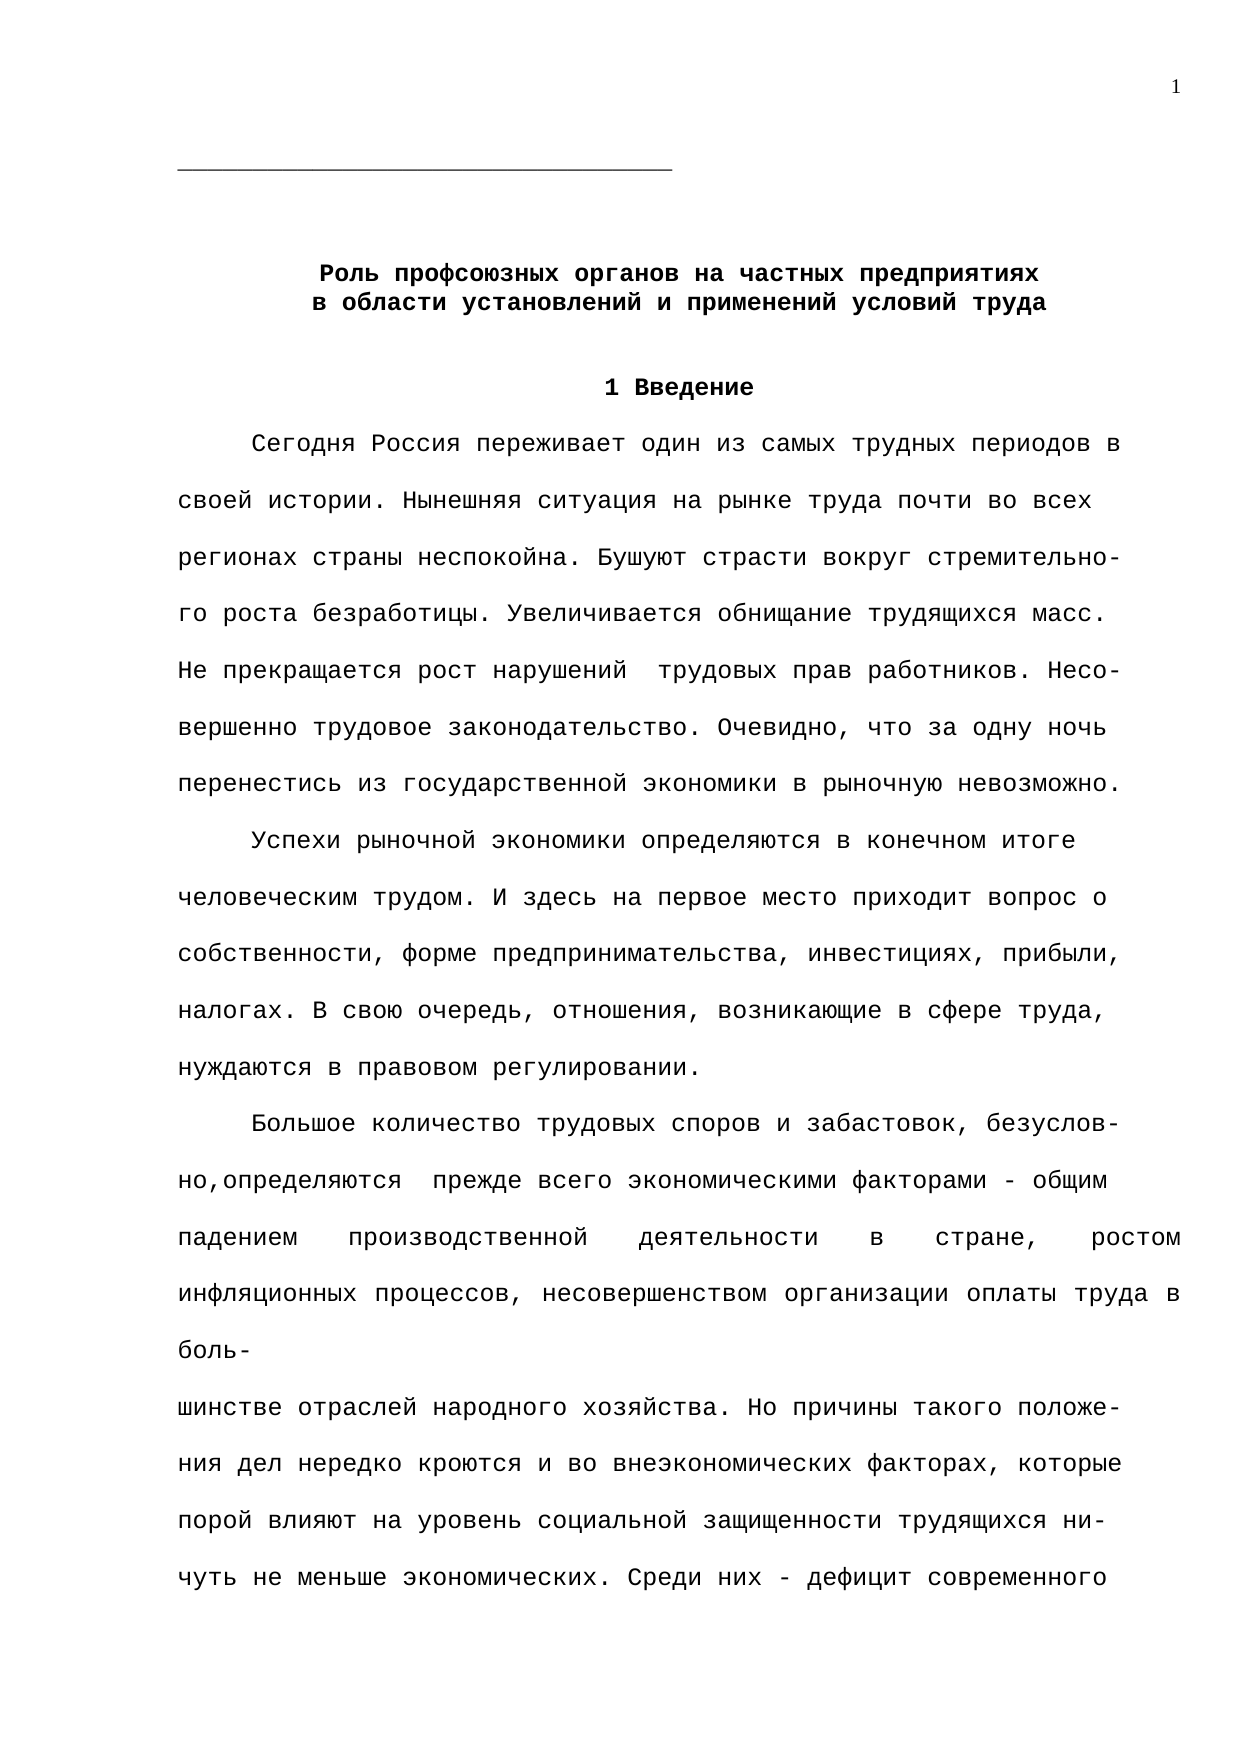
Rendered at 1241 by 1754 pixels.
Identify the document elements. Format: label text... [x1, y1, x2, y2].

text регионах страны неспокойна. Бушуют страсти вокруг стремительно- [177, 544, 1181, 573]
text _________________________________ [177, 148, 1181, 176]
text но,определяются прежде всего экономическими факторами - общим [177, 1168, 1181, 1196]
text вершенно трудовое законодательство. Очевидно, что за одну ночь [177, 714, 1181, 743]
text го роста безработицы. Увеличивается обнищание трудящихся масс. [177, 601, 1181, 629]
text Успехи рыночной экономики определяются в конечном итоге [177, 828, 1181, 856]
text Роль профсоюзных органов на частных предприятиях [177, 261, 1181, 289]
text 1 Введение [177, 374, 1181, 403]
text в области установлений и применений условий труда [177, 289, 1181, 318]
text перенестись из государственной экономики в рыночную невозможно. [177, 771, 1181, 799]
text Не прекращается рост нарушений трудовых прав работников. Несо- [177, 658, 1181, 686]
text человеческим трудом. И здесь на первое место приходит вопрос о [177, 884, 1181, 913]
text своей истории. Нынешняя ситуация на рынке труда почти во всех [177, 488, 1181, 516]
text шинстве отраслей народного хозяйства. Но причины такого положе- [177, 1394, 1181, 1423]
text порой влияют на уровень социальной защищенности трудящихся ни- [177, 1508, 1181, 1536]
text собственности, форме предпринимательства, инвестициях, прибыли, [177, 941, 1181, 969]
text нуждаются в правовом регулировании. [177, 1054, 1181, 1083]
text падением производственной деятельности в стране, ростом инфляционных процессов, несовершенством организации оплаты труда в боль- [177, 1224, 1181, 1366]
text чуть не меньше экономических. Среди них - дефицит современного [177, 1564, 1181, 1593]
text ния дел нередко кроются и во внеэкономических факторах, которые [177, 1451, 1181, 1479]
text Сегодня Россия переживает один из самых трудных периодов в [177, 431, 1181, 459]
text налогах. В свою очередь, отношения, возникающие в сфере труда, [177, 998, 1181, 1026]
text Большое количество трудовых споров и забастовок, безуслов- [177, 1111, 1181, 1139]
